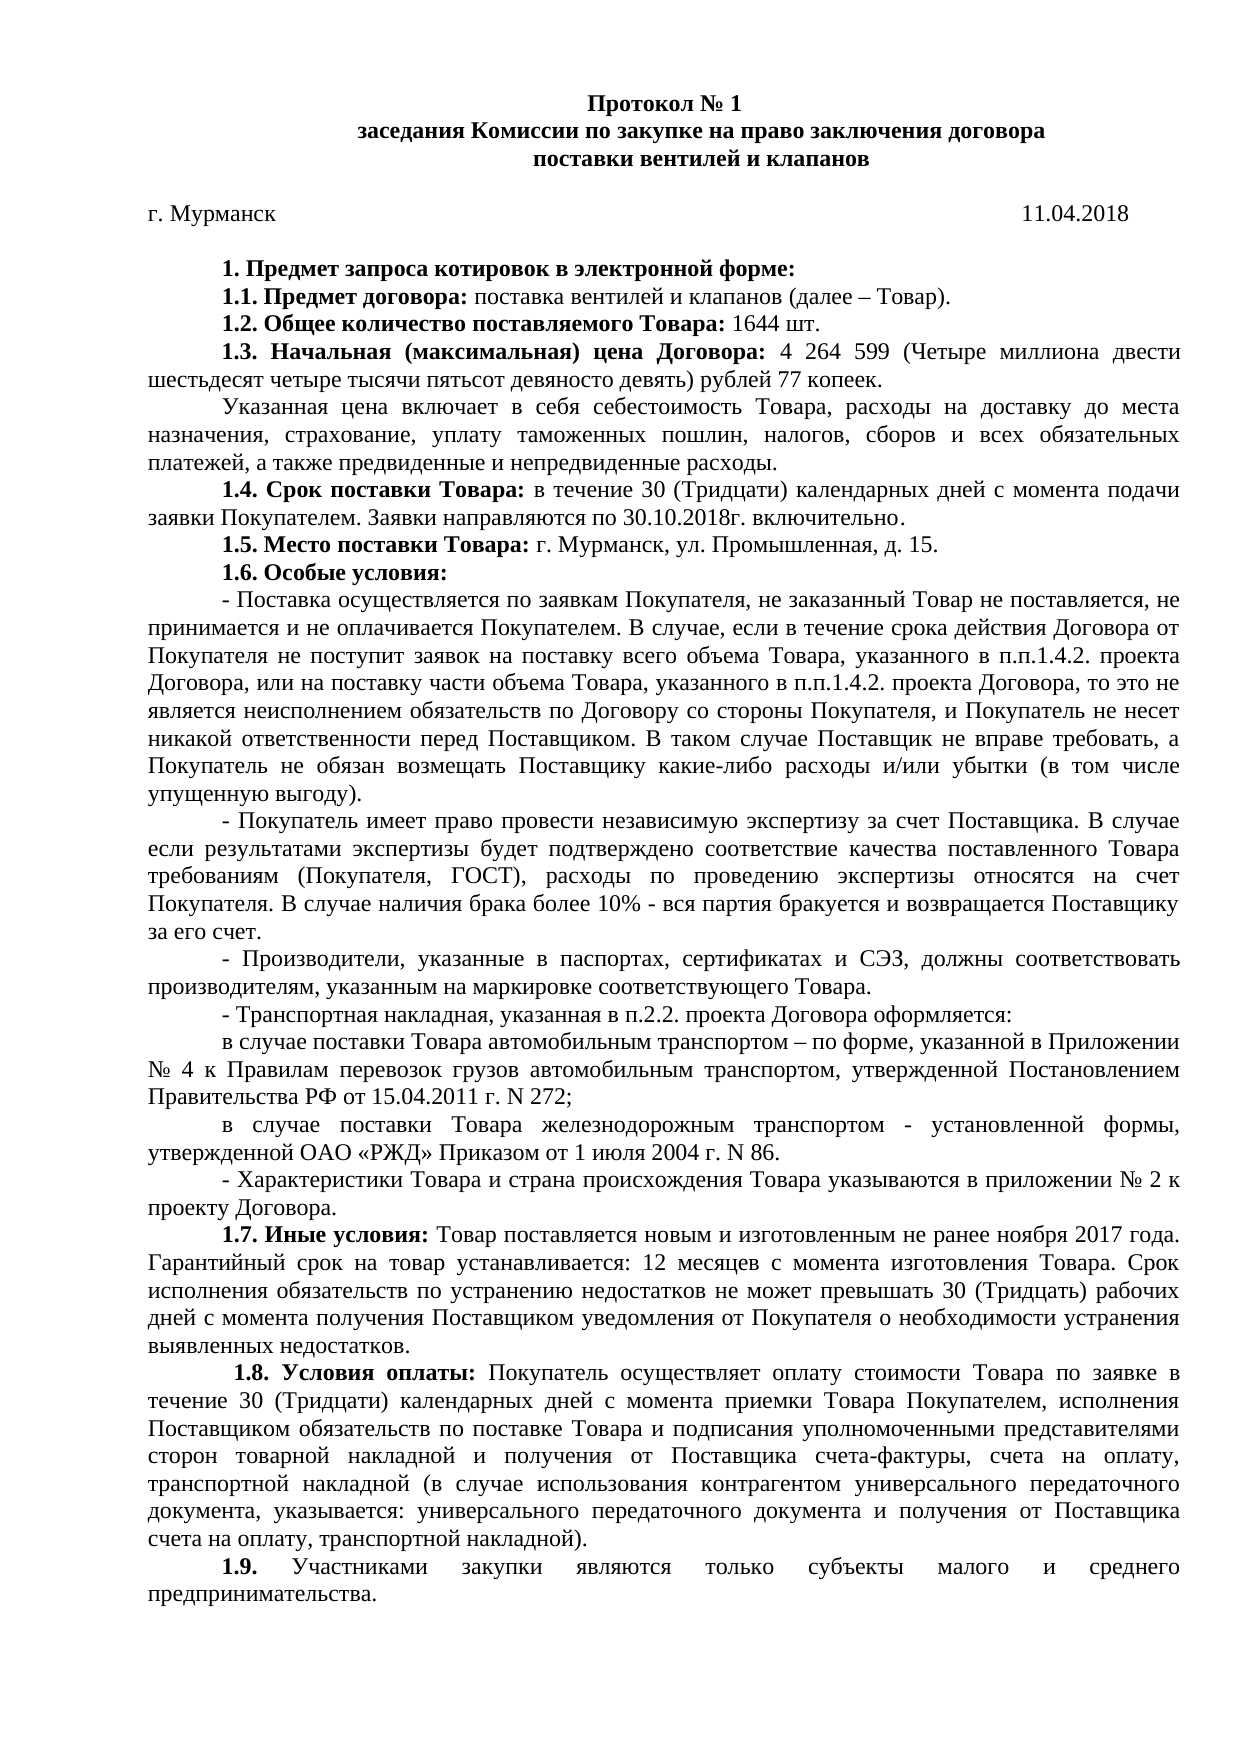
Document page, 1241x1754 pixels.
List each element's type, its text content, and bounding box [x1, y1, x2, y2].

text 1.1. Предмет договора: поставка вентилей и клапанов (далее – Товар). [148, 282, 1181, 309]
text - Транспортная накладная, указанная в п.2.2. проекта Договора оформляется: [148, 999, 1181, 1027]
text 1.3. Начальная (максимальная) цена Договора: 4 264 599 (Четыре миллиона двести шестьдесят четыре тысячи пятьсот девяносто девять) рублей 77 копеек. [148, 337, 1181, 392]
text г. Мурманск 11.04.2018 [148, 199, 1181, 227]
text 1.9. Участниками закупки являются только субъекты малого и среднего предпринимательства. [148, 1552, 1181, 1607]
text в случае поставки Товара автомобильным транспортом – по форме, указанной в Приложении № 4 к Правилам перевозок грузов автомобильным транспортом, утвержденной Постановлением Правительства РФ от 15.04.2011 г. N 272; [148, 1027, 1181, 1110]
text 1.5. Место поставки Товара: г. Мурманск, ул. Промышленная, д. 15. [148, 530, 1181, 558]
text 1.8. Условия оплаты: Покупатель осуществляет оплату стоимости Товара по заявке в течение 30 (Тридцати) календарных дней с момента приемки Товара Покупателем, исполнения Поставщиком обязательств по поставке Товара и подписания уполномоченными представителями сторон товарной накладной и получения от Поставщика счета-фактуры, счета на оплату, транспортной накладной (в случае использования контрагентом универсального передаточного документа, указывается: универсального передаточного документа и получения от Поставщика счета на оплату, транспортной накладной). [148, 1358, 1181, 1552]
text Протокол № 1 [148, 89, 1181, 116]
text 1.4. Срок поставки Товара: в течение 30 (Тридцати) календарных дней с момента подачи заявки Покупателем. Заявки направляются по 30.10.2018г. включительно. [148, 475, 1181, 530]
text - Покупатель имеет право провести независимую экспертизу за счет Поставщика. В случае если результатами экспертизы будет подтверждено соответствие качества поставленного Товара требованиям (Покупателя, ГОСТ), расходы по проведению экспертизы относятся на счет Покупателя. В случае наличия брака более 10% - вся партия бракуется и возвращается Поставщику за его счет. [148, 806, 1181, 944]
subtitle 1. Предмет запроса котировок в электронной форме: [148, 254, 1181, 282]
text - Характеристики Товара и страна происхождения Товара указываются в приложении № 2 к проекту Договора. [148, 1165, 1181, 1220]
text 1.2. Общее количество поставляемого Товара: 1644 шт. [148, 309, 1181, 337]
text - Производители, указанные в паспортах, сертификатах и СЭЗ, должны соответствовать производителям, указанным на маркировке соответствующего Товара. [148, 944, 1181, 999]
text - Поставка осуществляется по заявкам Покупателя, не заказанный Товар не поставляется, не принимается и не оплачивается Покупателем. В случае, если в течение срока действия Договора от Покупателя не поступит заявок на поставку всего объема Товара, указанного в п.п.1.4.2. проекта Договора, или на поставку части объема Товара, указанного в п.п.1.4.2. проекта Договора, то это не является неисполнением обязательств по Договору со стороны Покупателя, и Покупатель не несет никакой ответственности перед Поставщиком. В таком случае Поставщик не вправе требовать, а Покупатель не обязан возмещать Поставщику какие-либо расходы и/или убытки (в том числе упущенную выгоду). [148, 586, 1181, 806]
text 1.7. Иные условия: Товар поставляется новым и изготовленным не ранее ноября 2017 года. Гарантийный срок на товар устанавливается: 12 месяцев с момента изготовления Товара. Срок исполнения обязательств по устранению недостатков не может превышать 30 (Тридцать) рабочих дней с момента получения Поставщиком уведомления от Покупателя о необходимости устранения выявленных недостатков. [148, 1220, 1181, 1358]
text 1.6. Особые условия: [148, 558, 1181, 586]
text заседания Комиссии по закупке на право заключения договора [148, 116, 1181, 144]
text Указанная цена включает в себя себестоимость Товара, расходы на доставку до места назначения, страхование, уплату таможенных пошлин, налогов, сборов и всех обязательных платежей, а также предвиденные и непредвиденные расходы. [148, 392, 1181, 475]
text поставки вентилей и клапанов [148, 144, 1181, 171]
text в случае поставки Товара железнодорожным транспортом - установленной формы, утвержденной ОАО «РЖД» Приказом от 1 июля 2004 г. N 86. [148, 1110, 1181, 1165]
